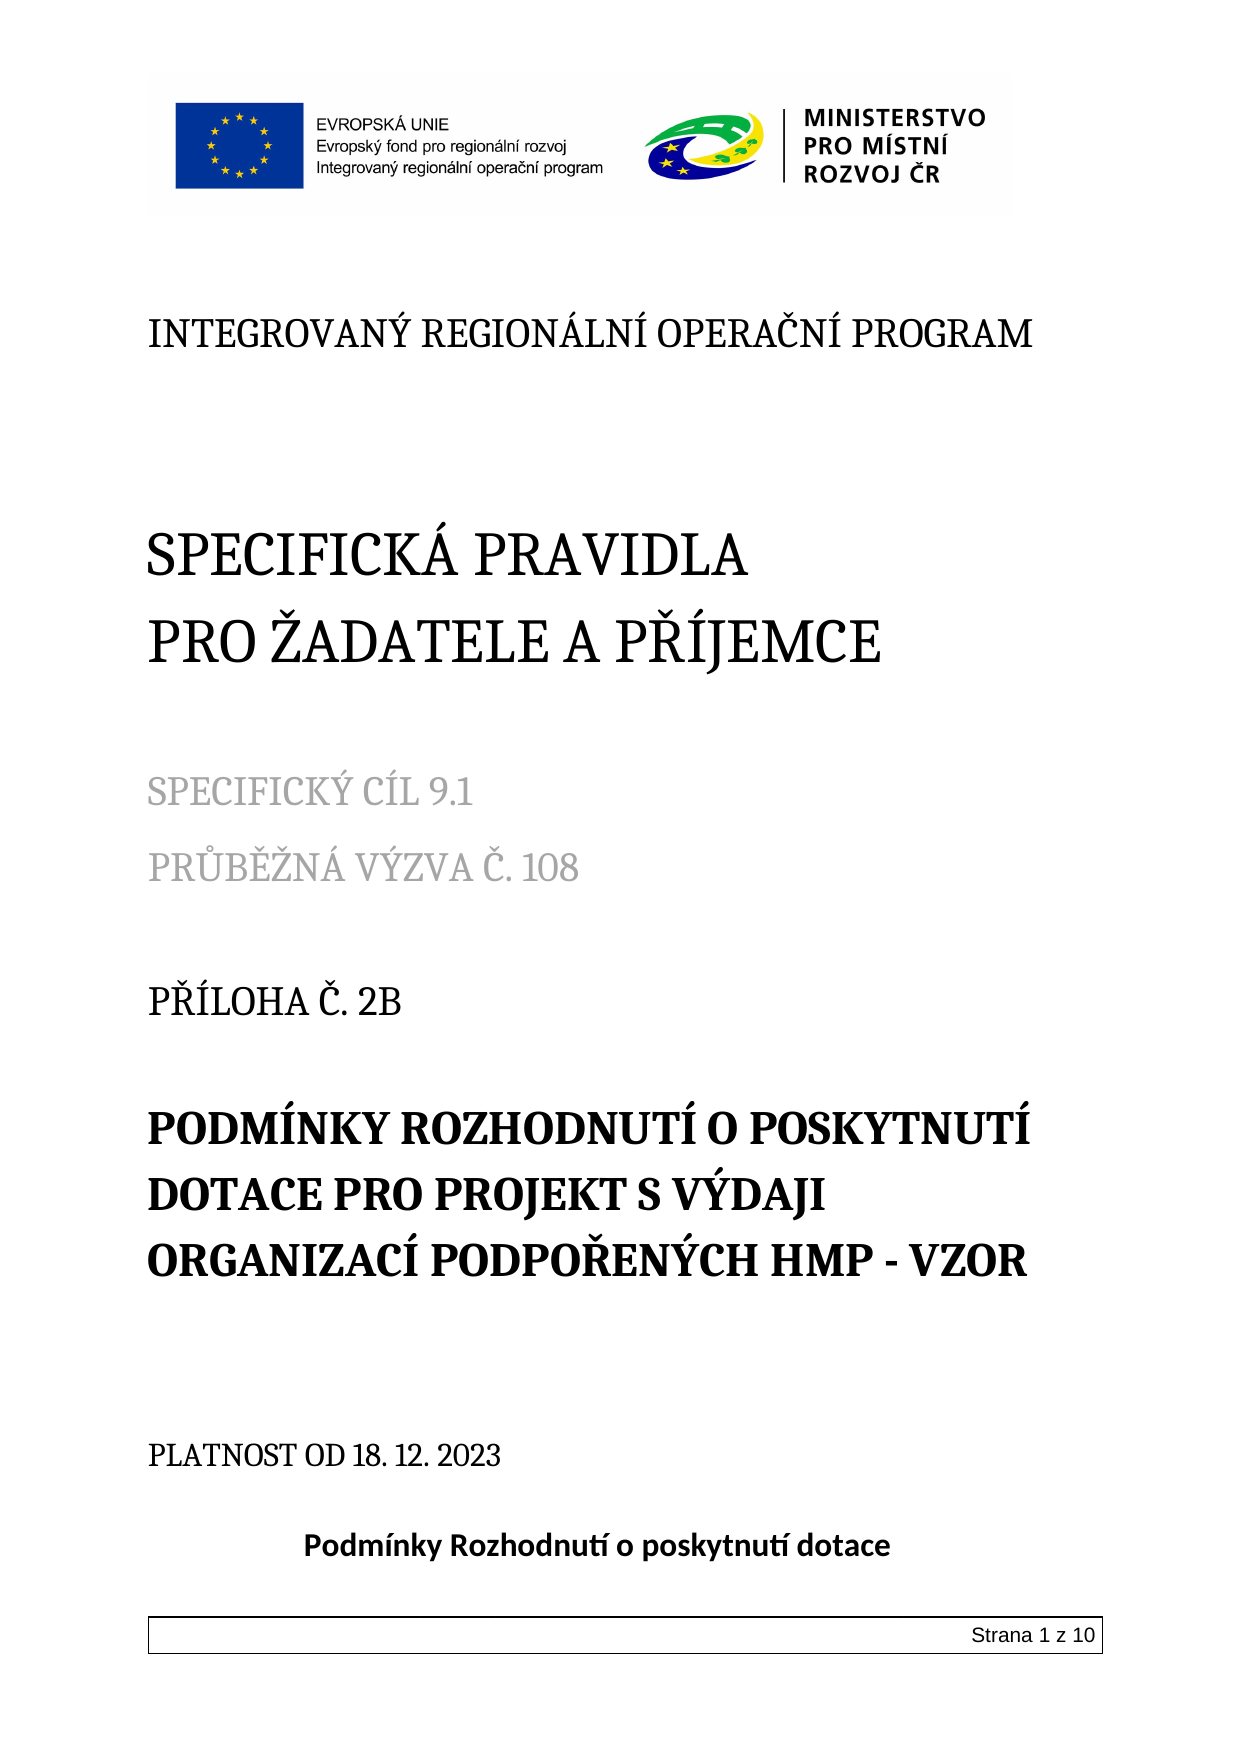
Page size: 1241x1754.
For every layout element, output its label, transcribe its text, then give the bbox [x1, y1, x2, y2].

text SPECIFICKÁ PRAVIDLA [148, 519, 1092, 591]
text SPECIFICKÝ CÍL 9.1 [148, 768, 1092, 816]
text PRO ŽADATELE A PŘÍJEMCE [148, 606, 1092, 678]
text Podmínky Rozhodnutí o poskytnutí dotace pro projekt s výdaji organizací podpořených HMP - vzor [148, 1101, 1092, 1288]
text INTEGROVANÝ REGIONÁLNÍ OPERAČNÍ PROGRAM [148, 310, 1092, 358]
text průběžná výzva č. 108 [148, 844, 1092, 892]
text pLATNOST OD 18. 12. 2023 [148, 1437, 1092, 1475]
picture [147, 73, 1013, 217]
text Podmínky Rozhodnutí o poskytnutí dotace [110, 1524, 1092, 1565]
text PŘÍLOHA Č. 2B [148, 977, 1092, 1025]
